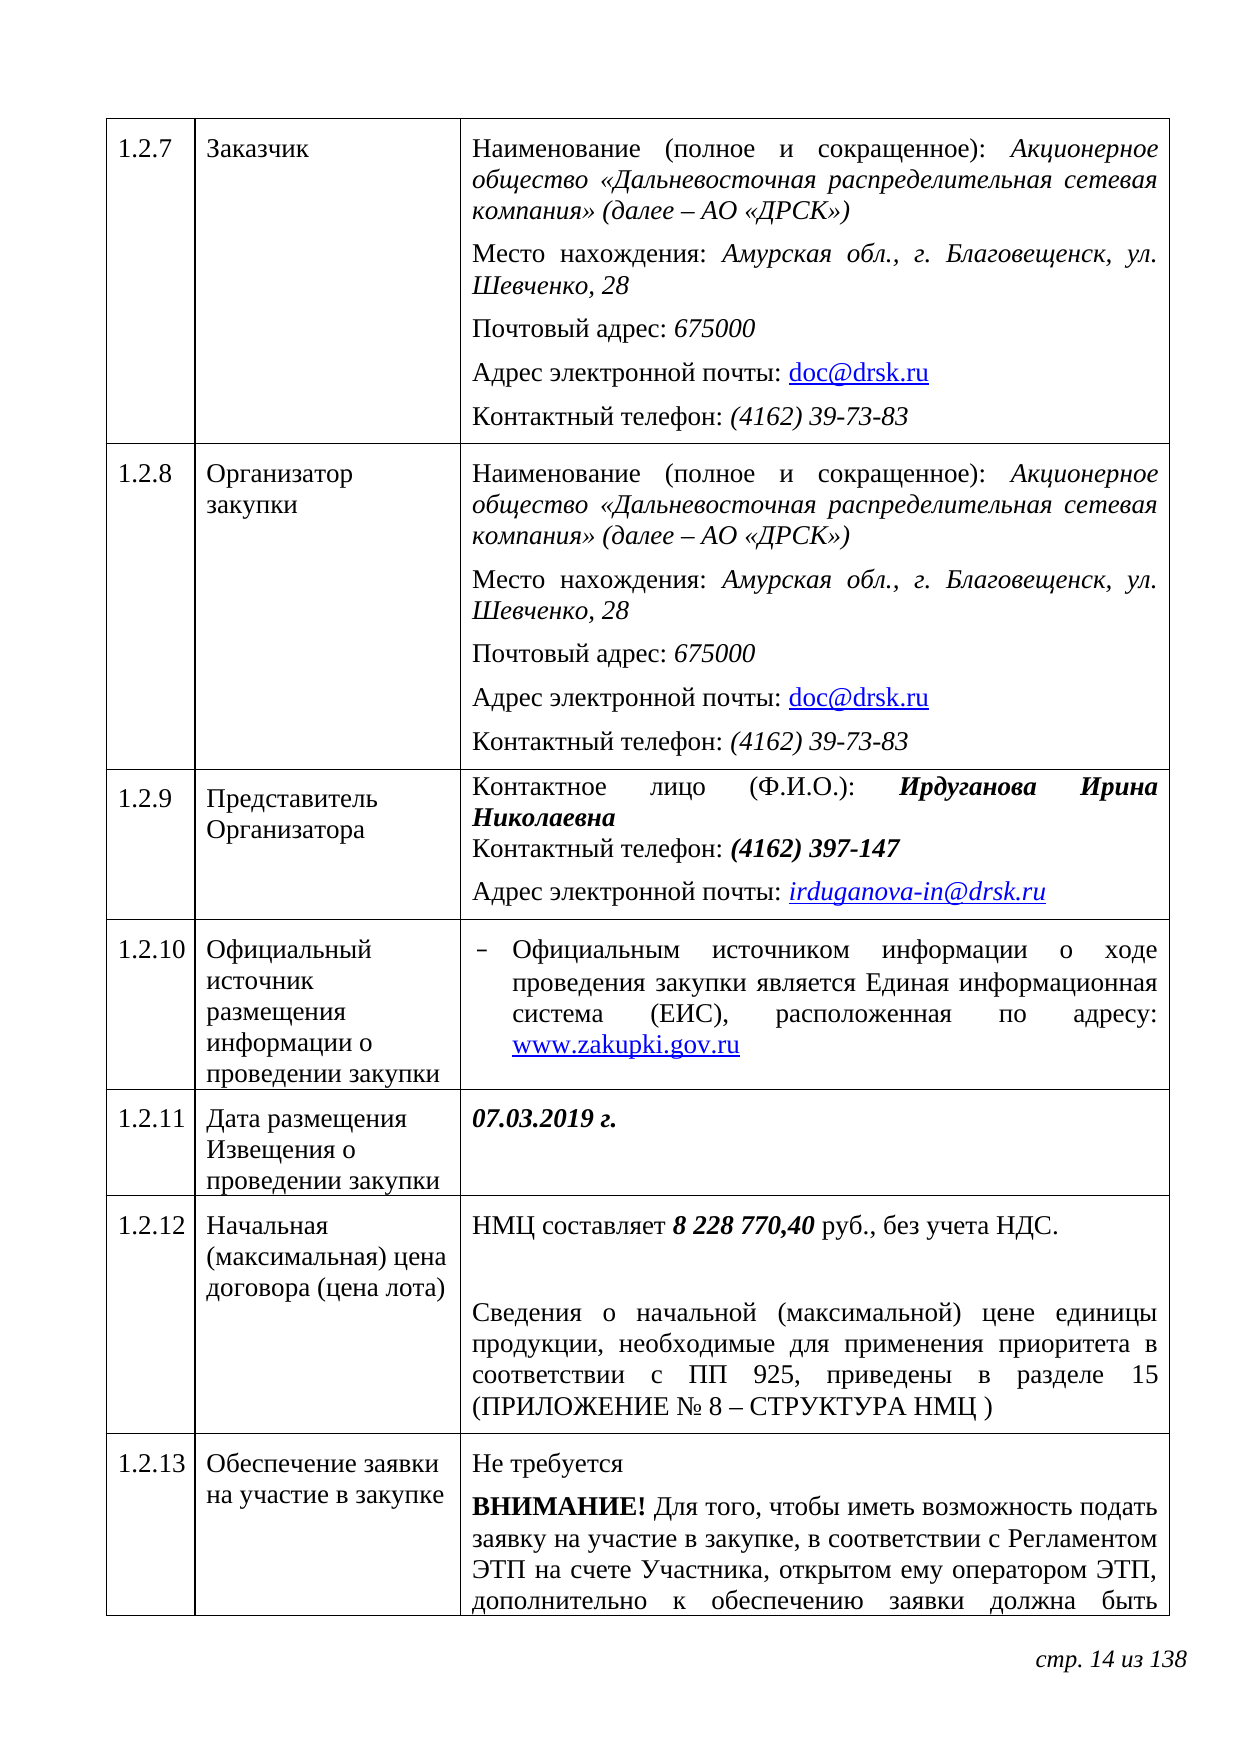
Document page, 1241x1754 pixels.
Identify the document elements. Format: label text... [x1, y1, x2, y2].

table_cell [107, 444, 194, 768]
table_cell Наименование (полное и сокращенное): Акционерное общество «Дальневосточная распределительная сетевая компания» (далее – АО «ДРСК») Место нахождения: Амурская обл., г. Благовещенск, ул. Шевченко, 28 Почтовый адрес: 675000 Адрес электронной почты: doc@drsk.ru Контактный телефон: (4162) 39-73-83 [461, 119, 1169, 443]
table_cell [107, 920, 194, 1088]
table_cell Дата размещения Извещения о проведении закупки [196, 1090, 460, 1195]
table_cell [107, 1434, 194, 1615]
table_cell [107, 119, 194, 443]
table_cell 07.03.2019 г. [461, 1090, 1169, 1195]
table_cell Заказчик [196, 119, 460, 443]
table_cell Начальная (максимальная) цена договора (цена лота) [196, 1196, 460, 1433]
table_cell Контактное лицо (Ф.И.О.): Ирдуганова Ирина Николаевна Контактный телефон: (4162) 397-147 Адрес электронной почты: irduganova-in@drsk.ru [461, 770, 1169, 919]
table_cell [107, 1196, 194, 1433]
table_cell Организатор закупки [196, 444, 460, 768]
table_cell [107, 1090, 194, 1195]
table_cell Наименование (полное и сокращенное): Акционерное общество «Дальневосточная распределительная сетевая компания» (далее – АО «ДРСК») Место нахождения: Амурская обл., г. Благовещенск, ул. Шевченко, 28 Почтовый адрес: 675000 Адрес электронной почты: doc@drsk.ru Контактный телефон: (4162) 39-73-83 [461, 444, 1169, 768]
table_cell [196, 1434, 460, 1615]
table_cell [107, 770, 194, 919]
table_cell Официальный источник размещения информации о проведении закупки [196, 920, 460, 1088]
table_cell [461, 1434, 1169, 1615]
table_cell Представитель Организатора [196, 770, 460, 919]
table_cell НМЦ составляет 8 228 770,40 руб., без учета НДС. Сведения о начальной (максимальной) цене единицы продукции, необходимые для применения приоритета в соответствии с ПП 925, приведены в разделе 15 (ПРИЛОЖЕНИЕ № 8 – СТРУКТУРА НМЦ ) [461, 1196, 1169, 1433]
table_cell Официальным источником информации о ходе проведения закупки является Единая информационная система (ЕИС), расположенная по адресу: www.zakupki.gov.ru [461, 920, 1169, 1088]
